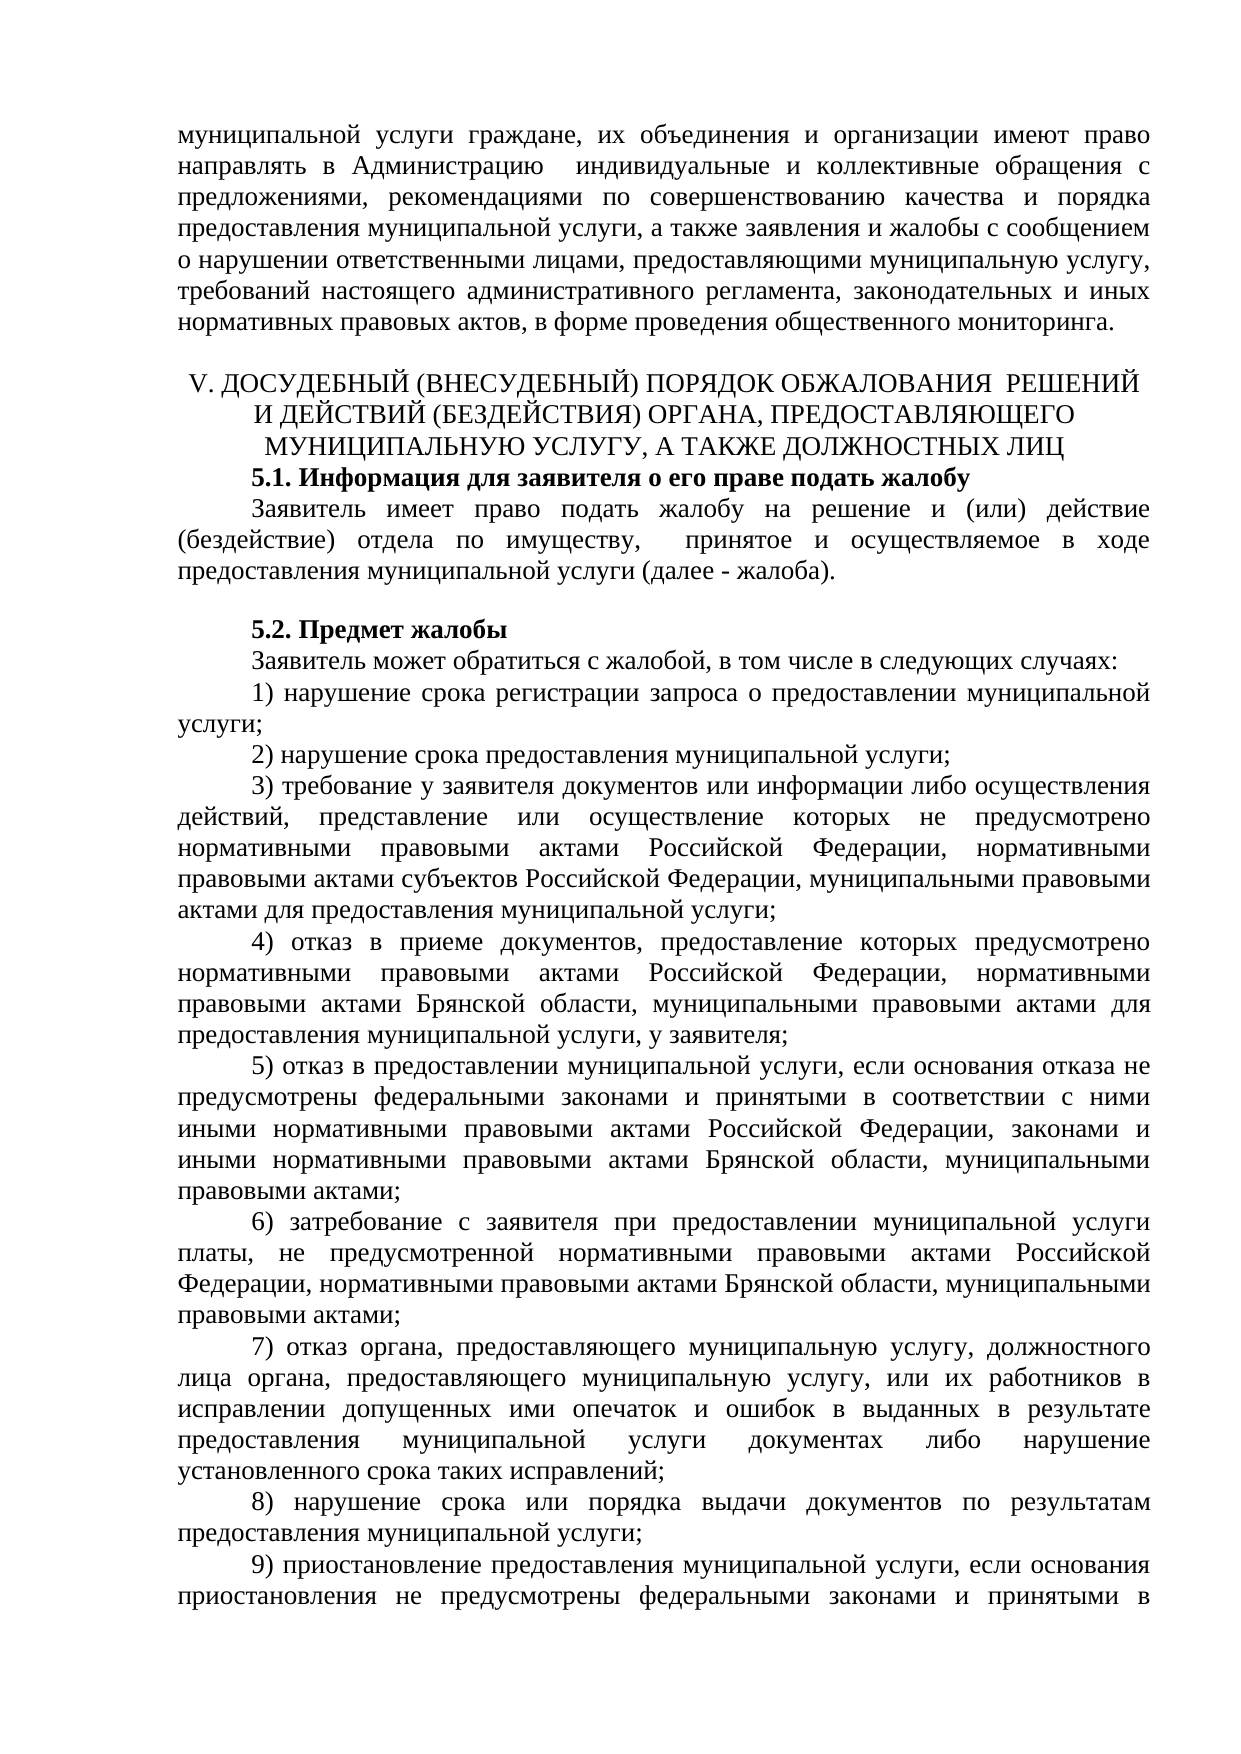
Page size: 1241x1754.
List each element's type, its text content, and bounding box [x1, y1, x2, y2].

text 4) отказ в приеме документов, предоставление которых предусмотрено нормативными правовыми актами Российской Федерации, нормативными правовыми актами Брянской области, муниципальными правовыми актами для предоставления муниципальной услуги, у заявителя; [177, 925, 1152, 1049]
text 5.1. Информация для заявителя о его праве подать жалобу [177, 461, 1152, 492]
text 1) нарушение срока регистрации запроса о предоставлении муниципальной услуги; [177, 676, 1152, 738]
text 6) затребование с заявителя при предоставлении муниципальной услуги платы, не предусмотренной нормативными правовыми актами Российской Федерации, нормативными правовыми актами Брянской области, муниципальными правовыми актами; [177, 1205, 1152, 1330]
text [177, 118, 1152, 336]
text 7) отказ органа, предоставляющего муниципальную услугу, должностного лица органа, предоставляющего муниципальную услугу, или их работников в исправлении допущенных ими опечаток и ошибок в выданных в результате предоставления муниципальной услуги документах либо нарушение установленного срока таких исправлений; [177, 1330, 1152, 1485]
text Заявитель может обратиться с жалобой, в том числе в следующих случаях: [177, 644, 1152, 676]
text V. ДОСУДЕБНЫЙ (ВНЕСУДЕБНЫЙ) ПОРЯДОК ОБЖАЛОВАНИЯ РЕШЕНИЙ И ДЕЙСТВИЙ (БЕЗДЕЙСТВИЯ) ОРГАНА, ПРЕДОСТАВЛЯЮЩЕГО МУНИЦИПАЛЬНУЮ УСЛУГУ, А ТАКЖЕ ДОЛЖНОСТНЫХ ЛИЦ [177, 367, 1152, 461]
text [177, 1548, 1152, 1610]
text 3) требование у заявителя документов или информации либо осуществления действий, представление или осуществление которых не предусмотрено нормативными правовыми актами Российской Федерации, нормативными правовыми актами субъектов Российской Федерации, муниципальными правовыми актами для предоставления муниципальной услуги; [177, 769, 1152, 925]
text 5) отказ в предоставлении муниципальной услуги, если основания отказа не предусмотрены федеральными законами и принятыми в соответствии с ними иными нормативными правовыми актами Российской Федерации, законами и иными нормативными правовыми актами Брянской области, муниципальными правовыми актами; [177, 1049, 1152, 1205]
text 5.2. Предмет жалобы [177, 613, 1152, 644]
text 2) нарушение срока предоставления муниципальной услуги; [177, 738, 1152, 769]
text Заявитель имеет право подать жалобу на решение и (или) действие (бездействие) отдела по имуществу, принятое и осуществляемое в ходе предоставления муниципальной услуги (далее - жалоба). [177, 492, 1152, 585]
text 8) нарушение срока или порядка выдачи документов по результатам предоставления муниципальной услуги; [177, 1485, 1152, 1548]
